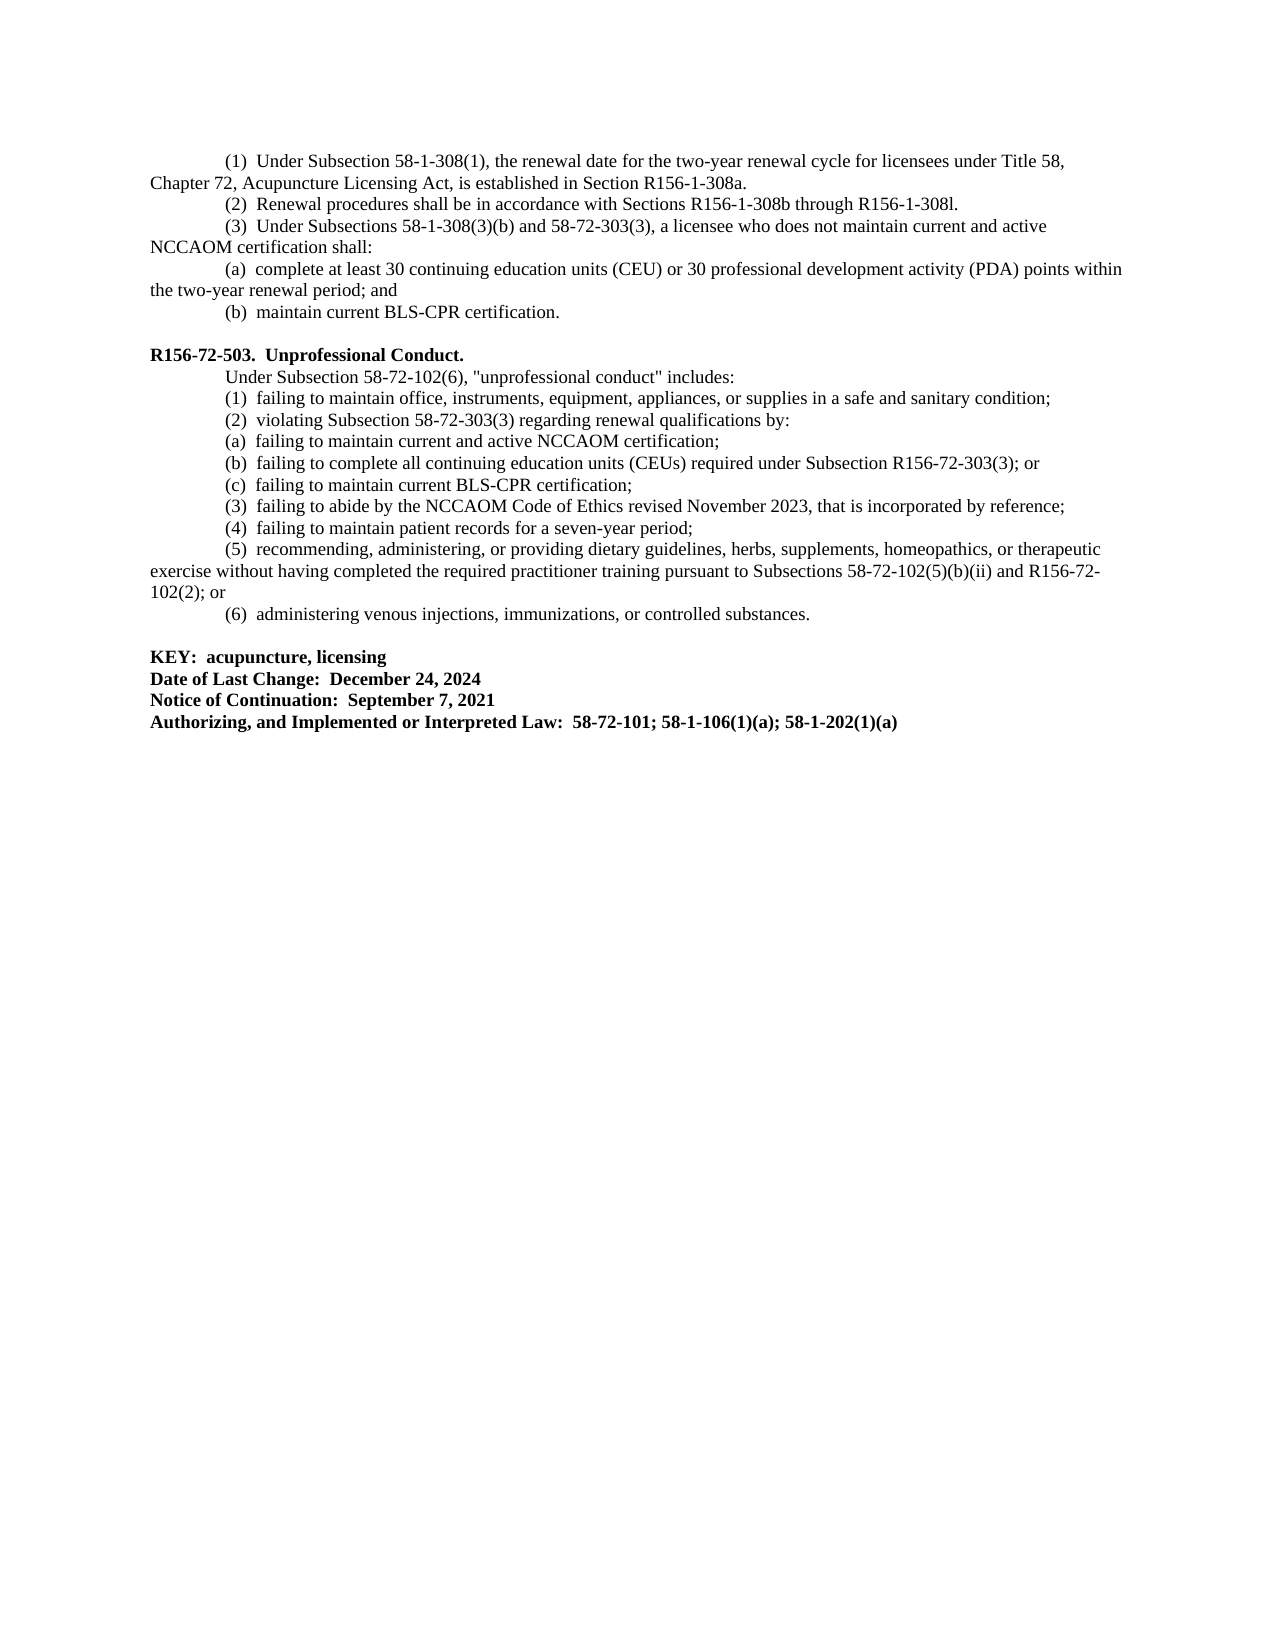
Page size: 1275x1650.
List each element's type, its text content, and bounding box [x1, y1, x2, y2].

text (2) violating Subsection 58-72-303(3) regarding renewal qualifications by: [150, 409, 1125, 430]
text (4) failing to maintain patient records for a seven-year period; [150, 517, 1125, 538]
text (a) failing to maintain current and active NCCAOM certification; [150, 430, 1125, 452]
text (3) failing to abide by the NCCAOM Code of Ethics revised November 2023, that is incorporated by reference; [150, 495, 1125, 517]
text (b) failing to complete all continuing education units (CEUs) required under Subsection R156-72-303(3); or [150, 452, 1125, 473]
text (1) failing to maintain office, instruments, equipment, appliances, or supplies in a safe and sanitary condition; [150, 387, 1125, 409]
text (b) maintain current BLS-CPR certification. [150, 301, 1125, 322]
text Notice of Continuation: September 7, 2021 [150, 689, 1125, 711]
text (c) failing to maintain current BLS-CPR certification; [150, 473, 1125, 495]
text (a) complete at least 30 continuing education units (CEU) or 30 professional development activity (PDA) points within the two-year renewal period; and [150, 258, 1125, 301]
text (6) administering venous injections, immunizations, or controlled substances. [150, 603, 1125, 624]
text R156-72-503. Unprofessional Conduct. [150, 344, 1125, 366]
text Authorizing, and Implemented or Interpreted Law: 58-72-101; 58-1-106(1)(a); 58-1-202(1)(a) [150, 711, 1125, 732]
text Under Subsection 58-72-102(6), "unprofessional conduct" includes: [150, 366, 1125, 387]
text (5) recommending, administering, or providing dietary guidelines, herbs, supplements, homeopathics, or therapeutic exercise without having completed the required practitioner training pursuant to Subsections 58-72-102(5)(b)(ii) and R156-72-102(2); or [150, 538, 1125, 603]
text (2) Renewal procedures shall be in accordance with Sections R156-1-308b through R156-1-308l. [150, 193, 1125, 215]
text KEY: acupuncture, licensing [150, 646, 1125, 667]
text (3) Under Subsections 58-1-308(3)(b) and 58-72-303(3), a licensee who does not maintain current and active NCCAOM certification shall: [150, 215, 1125, 258]
text Date of Last Change: December 24, 2024 [150, 667, 1125, 689]
text (1) Under Subsection 58-1-308(1), the renewal date for the two-year renewal cycle for licensees under Title 58, Chapter 72, Acupuncture Licensing Act, is established in Section R156-1-308a. [150, 150, 1125, 193]
